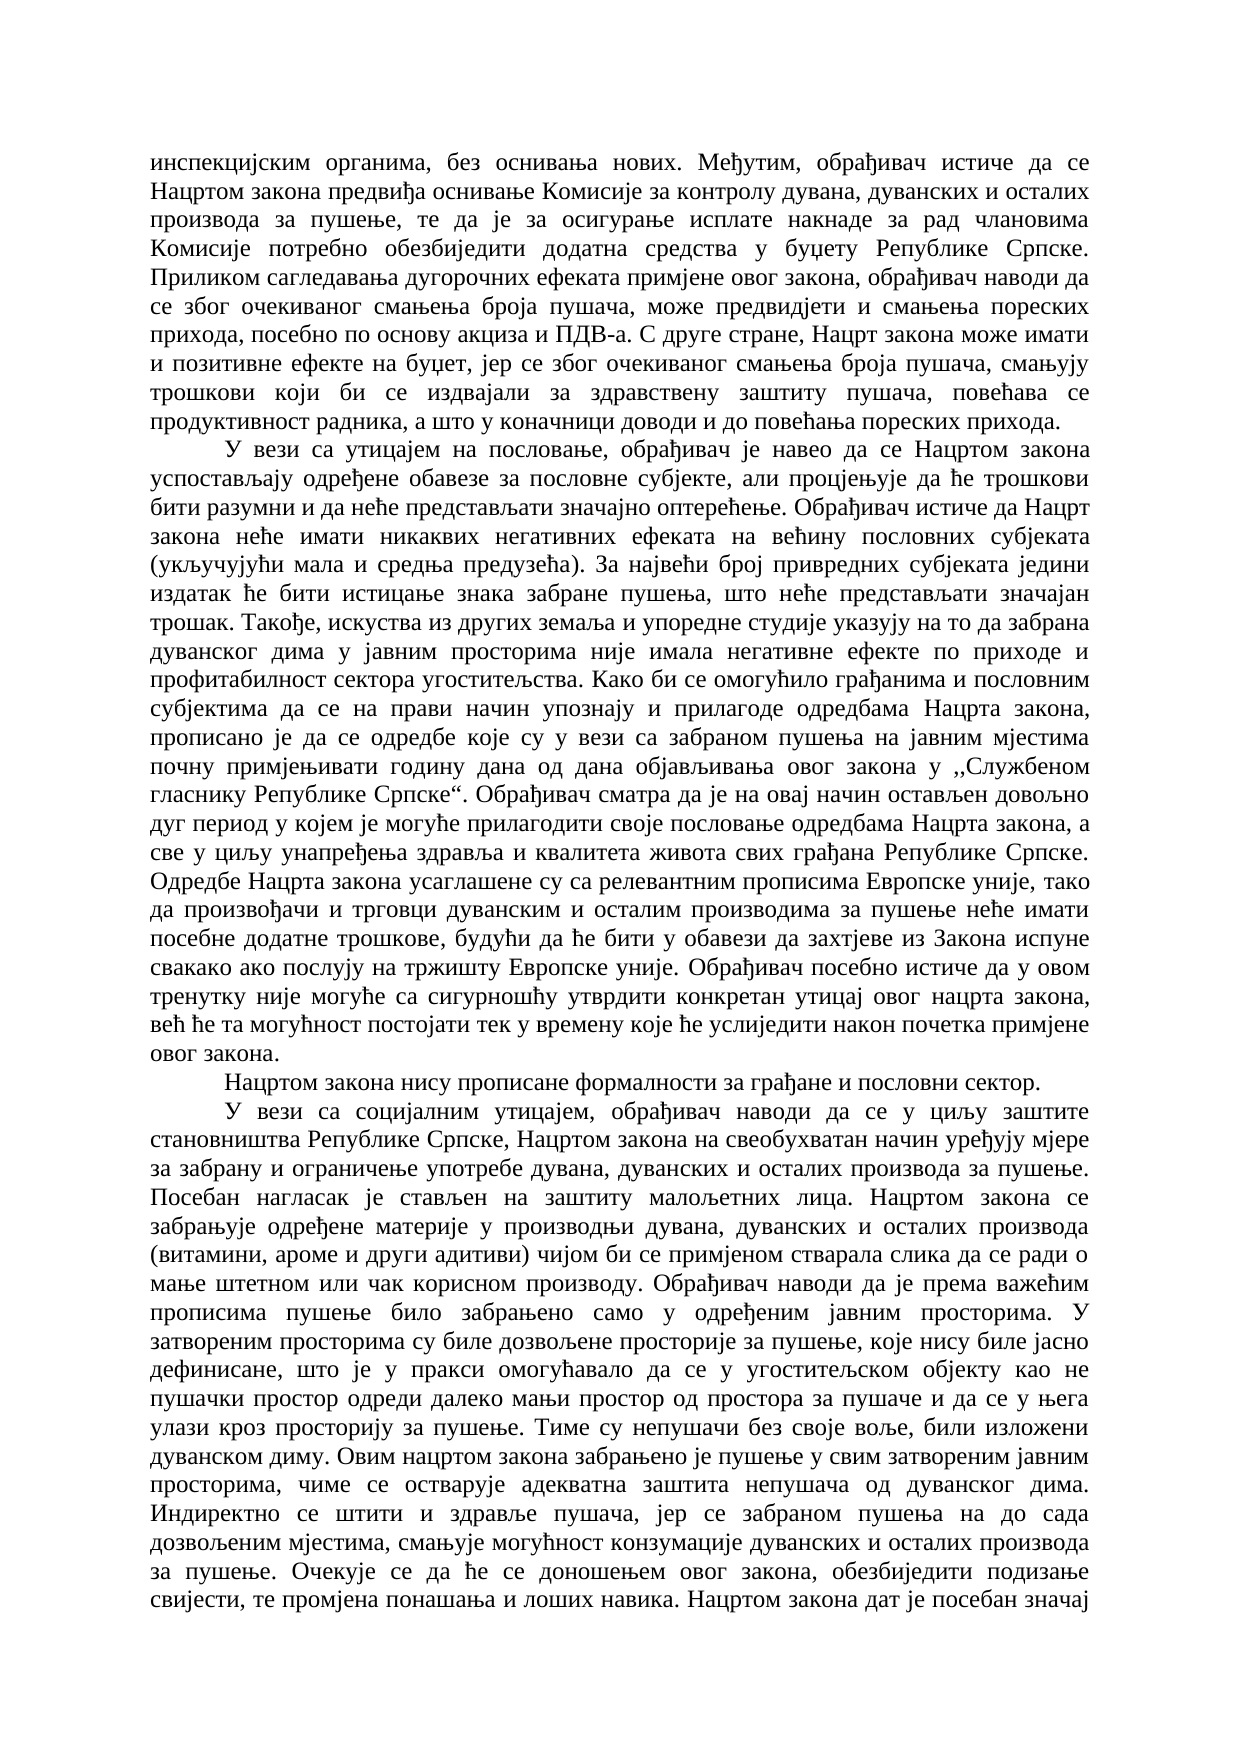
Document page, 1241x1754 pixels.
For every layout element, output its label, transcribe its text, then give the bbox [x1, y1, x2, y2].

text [150, 147, 1090, 434]
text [150, 1096, 1090, 1613]
text У вези са утицајем на пословање, обрађивач је навео да се Нацртом закона успостављају одређене обавезе за пословне субјекте, али процјењује да ће трошкови бити разумни и да неће представљати значајно оптерећење. Обрађивач истиче да Нацрт закона неће имати никаквих негативних ефеката на већину пословних субјеката (укључујући мала и средња предузећа). За највећи број привредних субјеката једини издатак ће бити истицање знака забране пушења, што неће представљати значајан трошак. Такође, искуства из других земаља и упоредне студије указују на то да забрана дуванског дима у јавним просторима није имала негативне ефекте по приходе и профитабилност сектора угоститељства. Како би се омогућило грађанима и пословним субјектима да се на прави начин упознају и прилагоде одредбама Нацрта закона, прописано је да се одредбе које су у вези са забраном пушења на јавним мјестима почну примјењивати годину дана од дана објављивања овог закона у ,,Службеном гласнику Републике Српске“. Обрађивач сматра да је на овај начин остављен довољно дуг период у којем је могуће прилагодити своје пословање одредбама Нацрта закона, а све у циљу унапређења здравља и квалитета живота свих грађана Републике Српске. Одредбе Нацрта закона усаглашене су са релевантним прописима Европске уније, тако да произвођачи и трговци дуванским и осталим производима за пушење неће имати посебне додатне трошкове, будући да ће бити у обавези да захтјеве из Закона испуне свакако ако послују на тржишту Европске уније. Обрађивач посебно истиче да у овом тренутку није могуће са сигурношћу утврдити конкретан утицај овог нацрта закона, већ ће та могућност постојати тек у времену које ће услиједити након почетка примјене овог закона. [150, 434, 1090, 1067]
text Нацртом закона нису прописане формалности за грађане и пословни сектор. [150, 1067, 1090, 1096]
